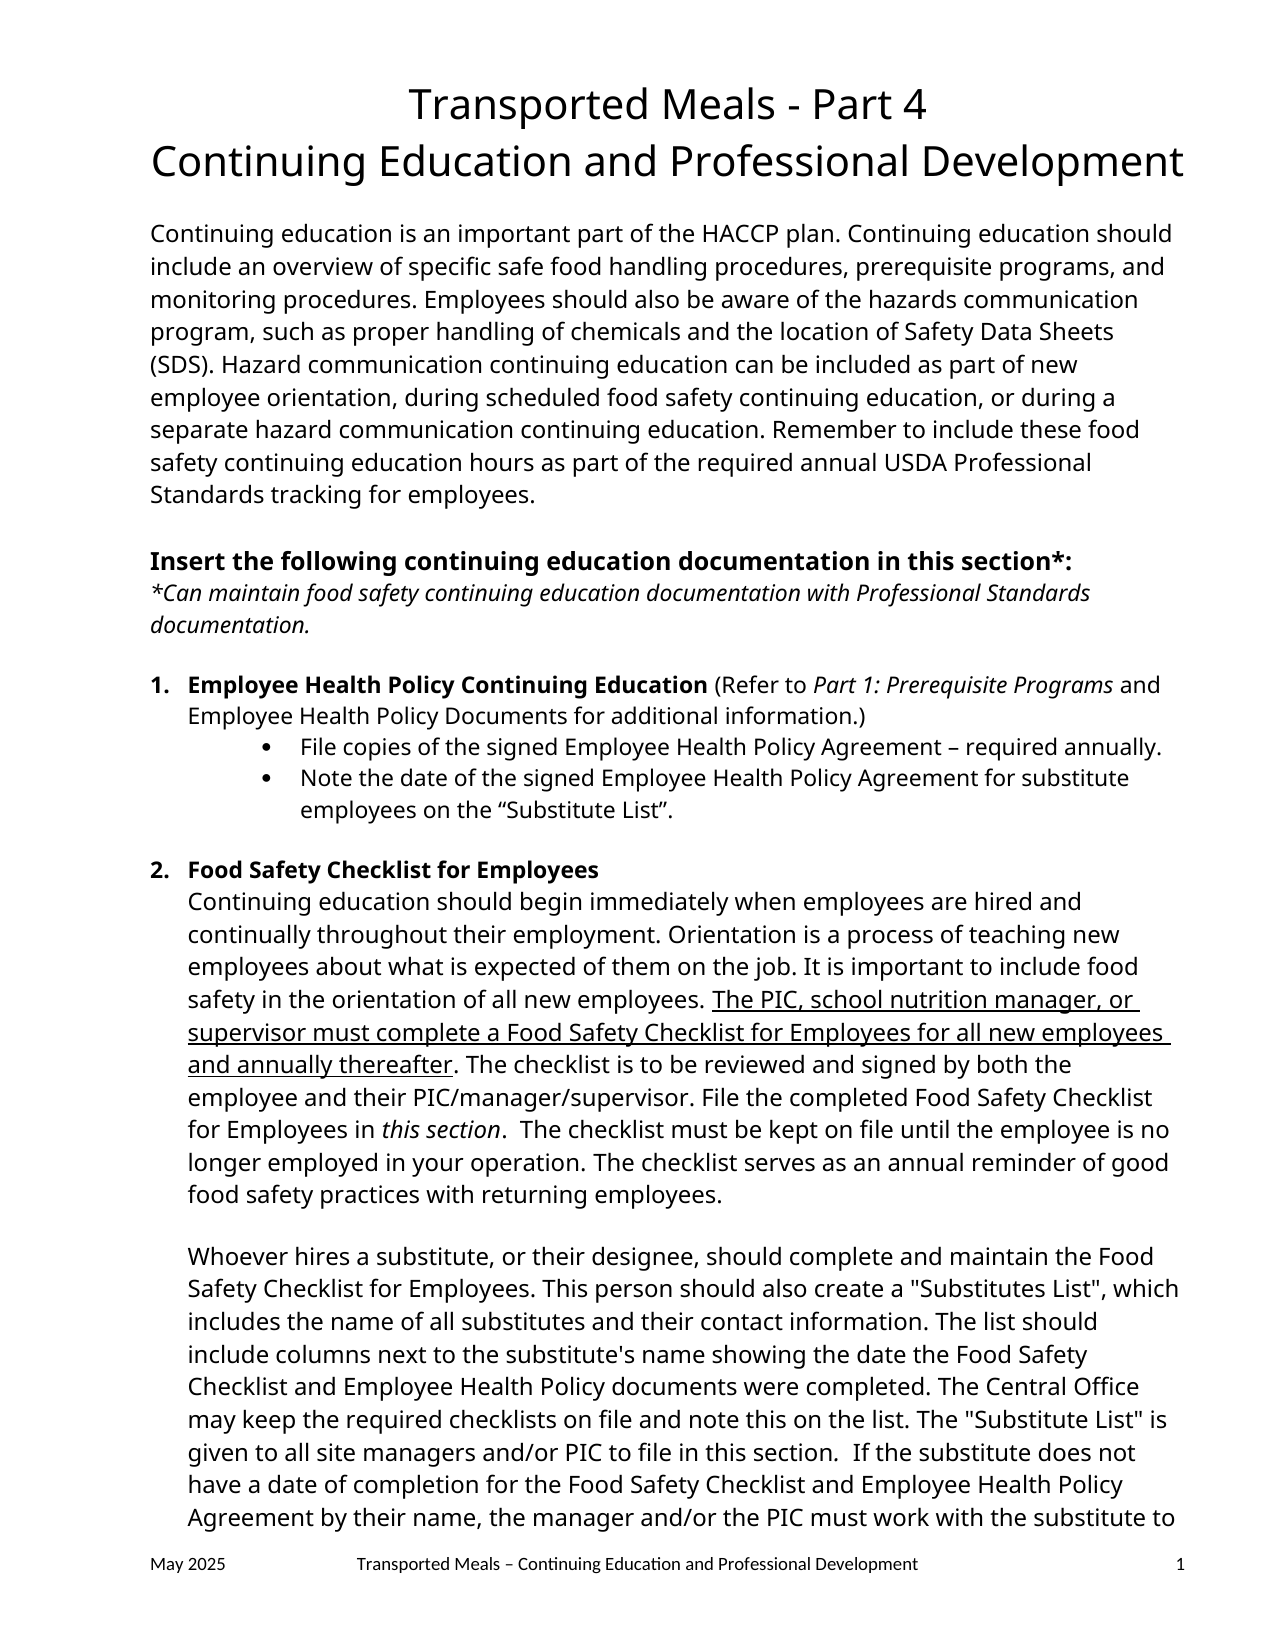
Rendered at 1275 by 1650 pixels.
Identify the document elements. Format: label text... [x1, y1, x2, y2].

subtitle Continuing Education and Professional Development [150, 132, 1185, 188]
subtitle Note the date of the signed Employee Health Policy Agreement for substitute employees on the “Substitute List”. [262, 762, 1185, 825]
subtitle Employee Health Policy Continuing Education (Refer to Part 1: Prerequisite Programs and Employee Health Policy Documents for additional information.) [150, 669, 1185, 731]
subtitle Food Safety Checklist for Employees [150, 854, 1185, 885]
text Continuing education is an important part of the HACCP plan. Continuing education should include an overview of specific safe food handling procedures, prerequisite programs, and monitoring procedures. Employees should also be aware of the hazards communication program, such as proper handling of chemicals and the location of Safety Data Sheets (SDS). Hazard communication continuing education can be included as part of new employee orientation, during scheduled food safety continuing education, or during a separate hazard communication continuing education. Remember to include these food safety continuing education hours as part of the required annual USDA Professional Standards tracking for employees. [150, 217, 1185, 511]
subtitle File copies of the signed Employee Health Policy Agreement – required annually. [262, 731, 1185, 762]
subtitle Continuing education should begin immediately when employees are hired and continually throughout their employment. Orientation is a process of teaching new employees about what is expected of them on the job. It is important to include food safety in the orientation of all new employees. The PIC, school nutrition manager, or supervisor must complete a Food Safety Checklist for Employees for all new employees and annually thereafter. The checklist is to be reviewed and signed by both the employee and their PIC/manager/supervisor. File the completed Food Safety Checklist for Employees in this section. The checklist must be kept on file until the employee is no longer employed in your operation. The checklist serves as an annual reminder of good food safety practices with returning employees. [187, 885, 1185, 1211]
subtitle Transported Meals - Part 4 [150, 75, 1185, 132]
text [187, 1240, 1185, 1533]
text *Can maintain food safety continuing education documentation with Professional Standards documentation. [150, 577, 1185, 640]
subtitle Insert the following continuing education documentation in this section*: [150, 543, 1185, 577]
